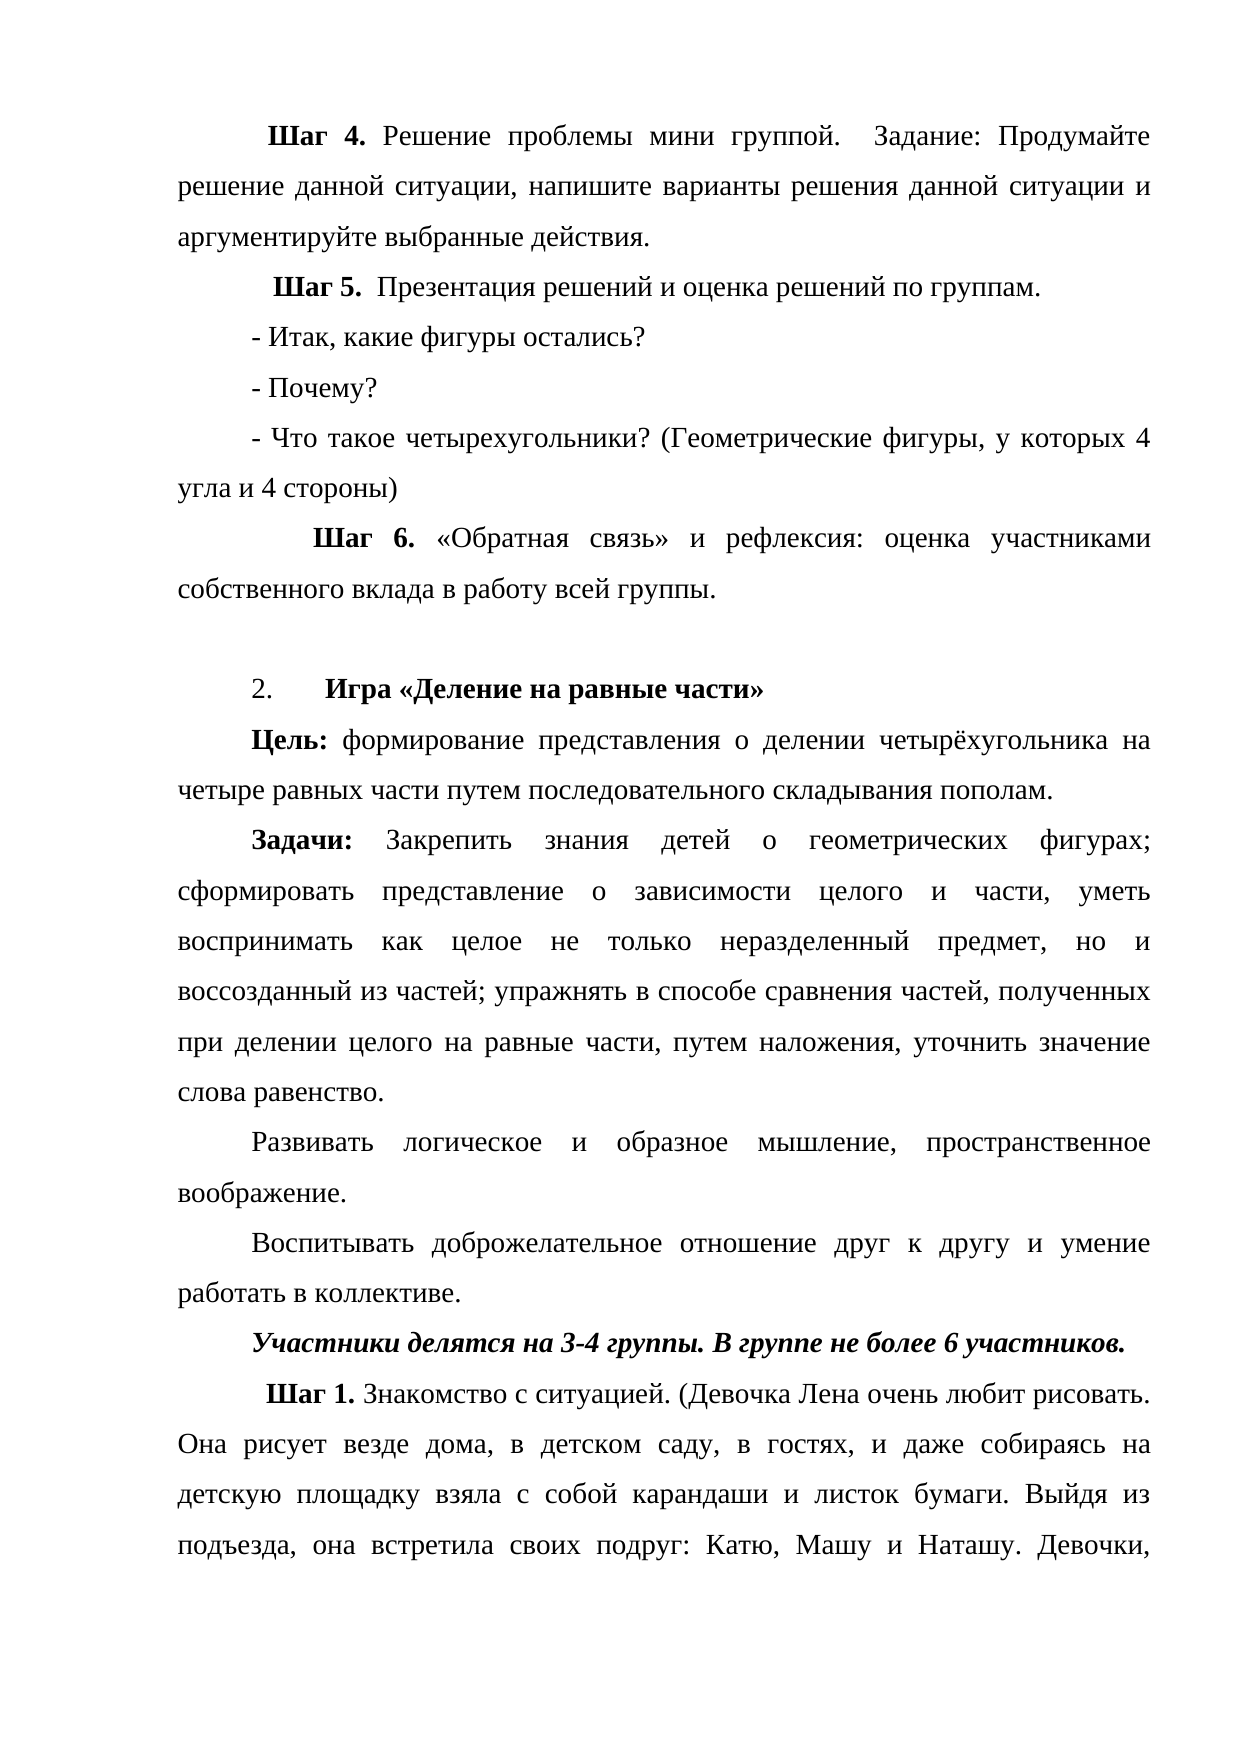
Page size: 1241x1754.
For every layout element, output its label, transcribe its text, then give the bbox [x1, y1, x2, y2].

text Шаг 4. Решение проблемы мини группой. Задание: Продумайте решение данной ситуации, напишите варианты решения данной ситуации и аргументируйте выбранные действия. [177, 118, 1152, 252]
text - Итак, какие фигуры остались? [177, 319, 1152, 353]
text - Что такое четырехугольники? (Геометрические фигуры, у которых 4 угла и 4 стороны) [177, 420, 1152, 504]
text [177, 1376, 1152, 1560]
text Шаг 6. «Обратная связь» и рефлексия: оценка участниками собственного вклада в работу всей группы. [177, 521, 1152, 604]
text Задачи: Закрепить знания детей о геометрических фигурах; сформировать представление о зависимости целого и части, уметь воспринимать как целое не только неразделенный предмет, но и воссозданный из частей; упражнять в способе сравнения частей, полученных при делении целого на равные части, путем наложения, уточнить значение слова равенство. [177, 822, 1152, 1108]
list Игра «Деление на равные части» [177, 672, 1152, 705]
text Воспитывать доброжелательное отношение друг к другу и умение работать в коллективе. [177, 1225, 1152, 1309]
text Шаг 5. Презентация решений и оценка решений по группам. [177, 269, 1152, 303]
text Развивать логическое и образное мышление, пространственное воображение. [177, 1124, 1152, 1208]
text Цель: формирование представления о делении четырёхугольника на четыре равных части путем последовательного складывания пополам. [177, 722, 1152, 806]
text - Почему? [177, 370, 1152, 403]
text Участники делятся на 3-4 группы. В группе не более 6 участников. [177, 1326, 1152, 1359]
